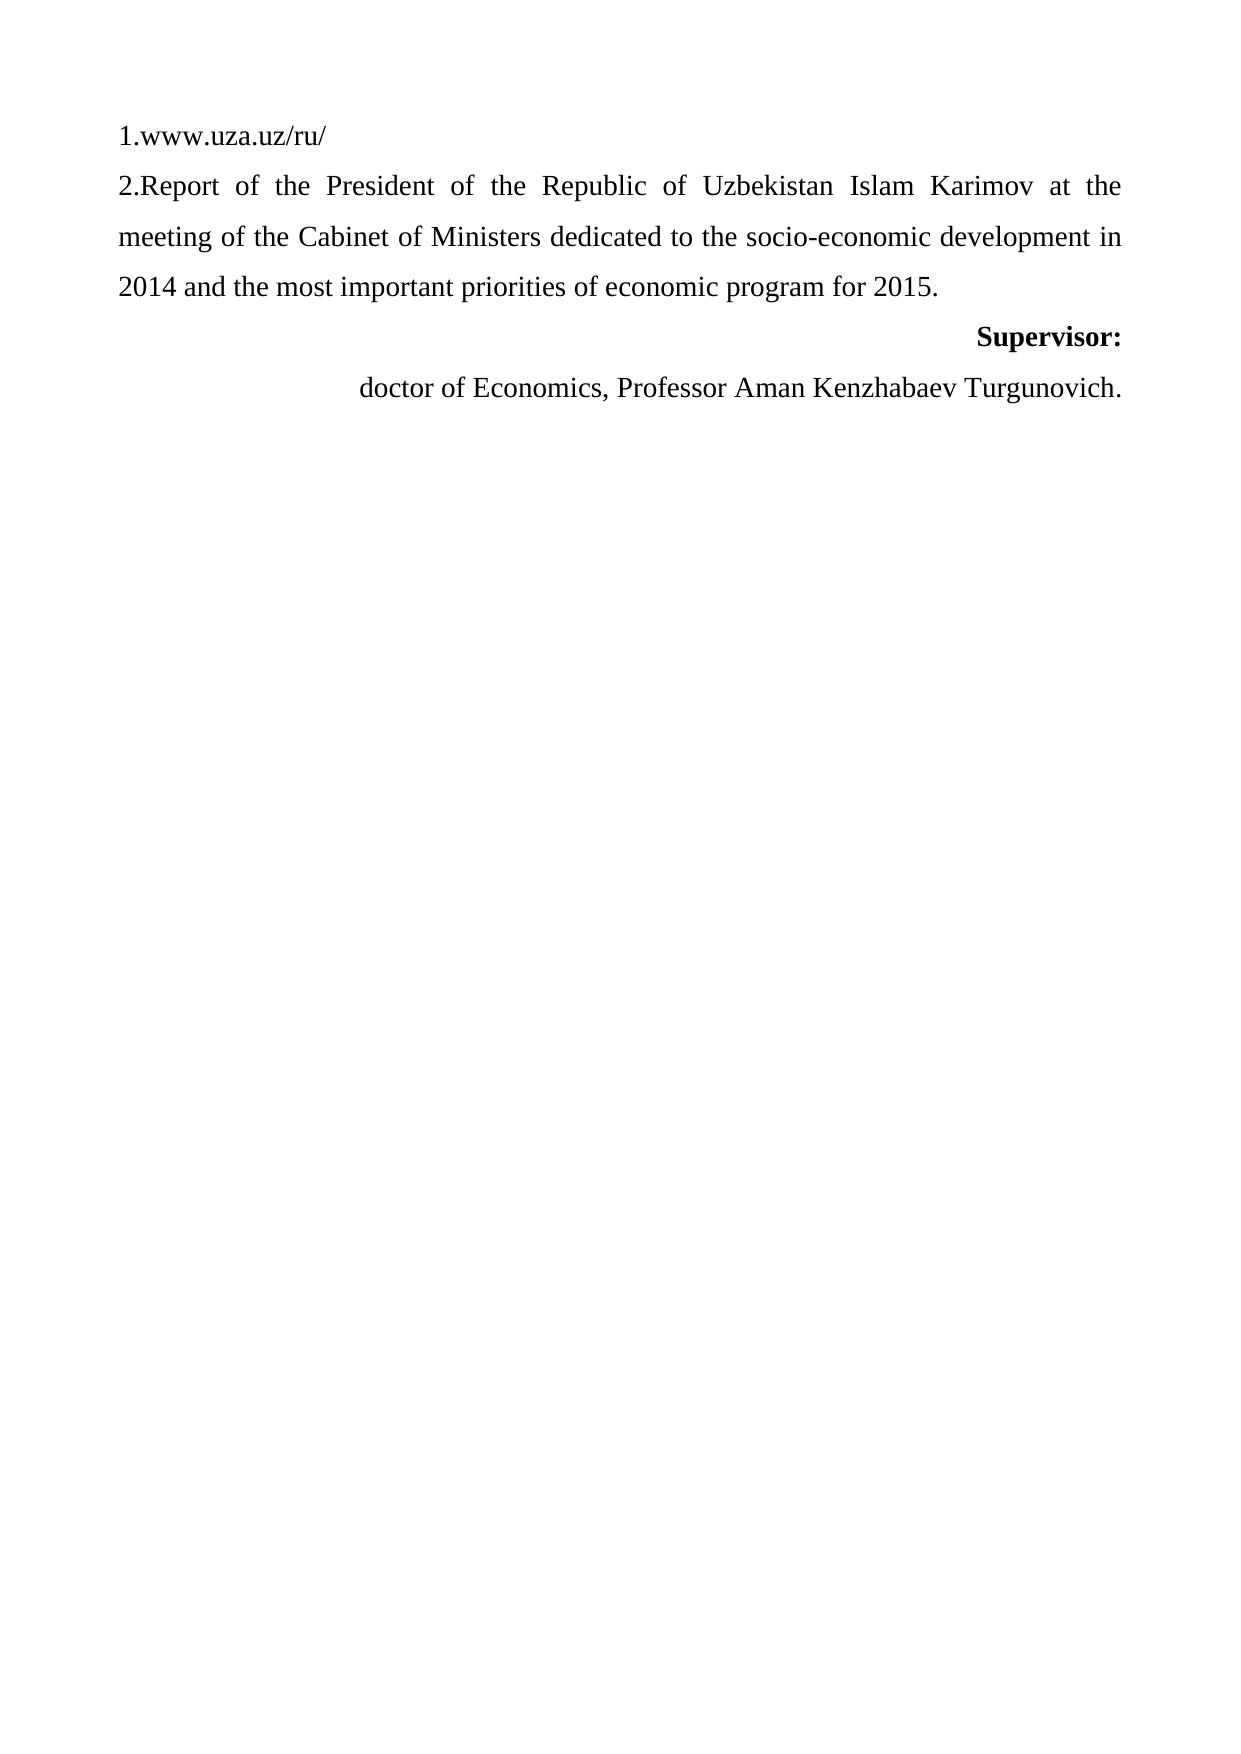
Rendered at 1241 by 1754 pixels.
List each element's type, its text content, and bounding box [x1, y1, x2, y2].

text 1.www.uza.uz/ru/ [118, 118, 1122, 152]
text Supervisor: [118, 319, 1122, 353]
text 2.Report of the President of the Republic of Uzbekistan Islam Karimov at the meeting of the Cabinet of Ministers dedicated to the socio-economic development in 2014 and the most important priorities of economic program for 2015. [118, 168, 1122, 303]
text doctor of Economics, Professor Aman Kenzhabaev Turgunovich. [118, 370, 1122, 403]
